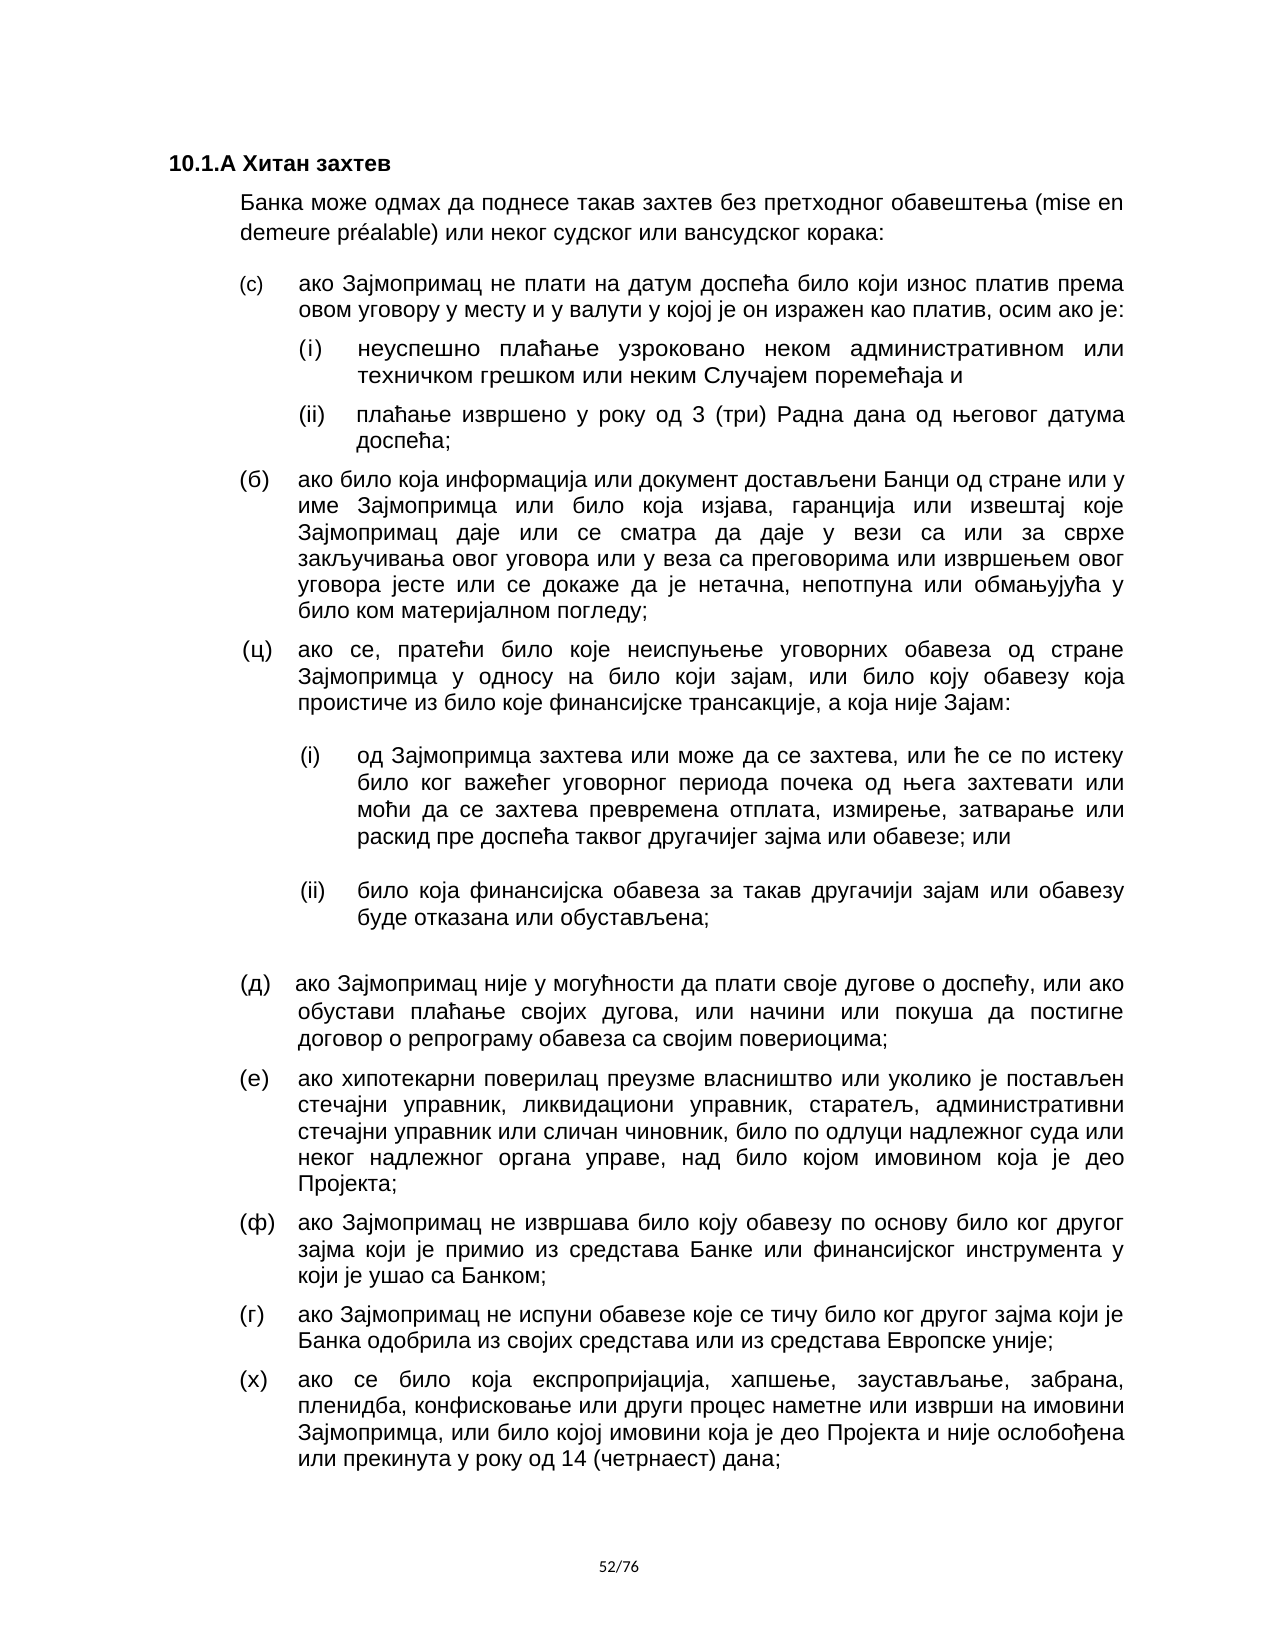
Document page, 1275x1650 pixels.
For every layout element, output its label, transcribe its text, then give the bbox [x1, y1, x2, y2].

text 10.1.А Хитан захтев [150, 150, 1125, 176]
list ако Зајмопримац не плати на датум доспећа било који износ платив према овом уговору у месту и у валути у којој је он изражен као платив, осим ако је: [239, 270, 1125, 323]
list било која финансијска обавеза за такав другачији зајам или обавезу буде отказана или обустављена; [300, 877, 1124, 931]
text (ф) ако Зајмопримац не извршава било коју обавезу по основу било ког другог зајма који је примио из средстава Банке или финансијског инструмента у који је ушао са Банком; [239, 1209, 1125, 1288]
list од Зајмопримца захтева или може да се захтева, или ће се по истеку било ког важећег уговорног периода почека од њега захтевати или моћи да се захтева превремена отплата, измирење, затварање или раскид пре доспећа таквог другачијег зајма или обавезе; или [300, 742, 1124, 849]
text Банка може одмах да поднесе такав захтев без претходног обавештења (mise en demeure préalable) или неког судског или вансудског корака: [240, 189, 1125, 245]
text (б) ако било која информација или документ достављени Банци од стране или у име Зајмопримца или било која изјава, гаранција или извештај које Зајмопримац даје или се сматра да даје у вези са или за сврхе закључивања овог уговора или у веза са преговорима или извршењем овог уговора јесте или се докаже да је нетачна, непотпуна или обмањујућа у било ком материјалном погледу; [239, 466, 1125, 624]
text (х) ако се било која експропријација, хапшење, заустављање, забрана, пленидба, конфисковање или други процес наметне или изврши на имовини Зајмопримца, или било којој имовини која је део Пројекта и није ослобођена или прекинута у року од 14 (четрнаест) дана; [239, 1366, 1125, 1471]
text (г) ако Зајмопримац не испуни обавезе које се тичу било ког другог зајма који је Банка одобрила из својих средстава или из средстава Европске уније; [239, 1301, 1125, 1353]
text (д) aко Зајмопримац није у могућности да плати своје дугове о доспећу, или ако обустави плаћање својих дугова, или начини или покуша да постигне договор о репрограму обавеза са својим повериоцима; [240, 970, 1124, 1051]
text (е) ако хипотекарни поверилац преузме власништво или уколико је постављен стечајни управник, ликвидациони управник, старатељ, административни стечајни управник или сличан чиновник, било по одлуци надлежног суда или неког надлежног органа управе, над било којом имовином која је део Пројекта; [239, 1065, 1125, 1197]
text (ii) плаћање извршено у року од 3 (три) Радна дана од његовог датума доспећа; [298, 401, 1125, 453]
list неуспешно плаћање узроковано неком административном или техничком грешком или неким Случајем поремећаја и [298, 335, 1125, 388]
text (ц) ако се, пратећи било које неиспуњење уговорних обавеза од стране Зајмопримца у односу на било који зајам, или било коју обавезу која проистиче из било које финансијске трансакције, а која није Зајам: [150, 636, 1125, 715]
